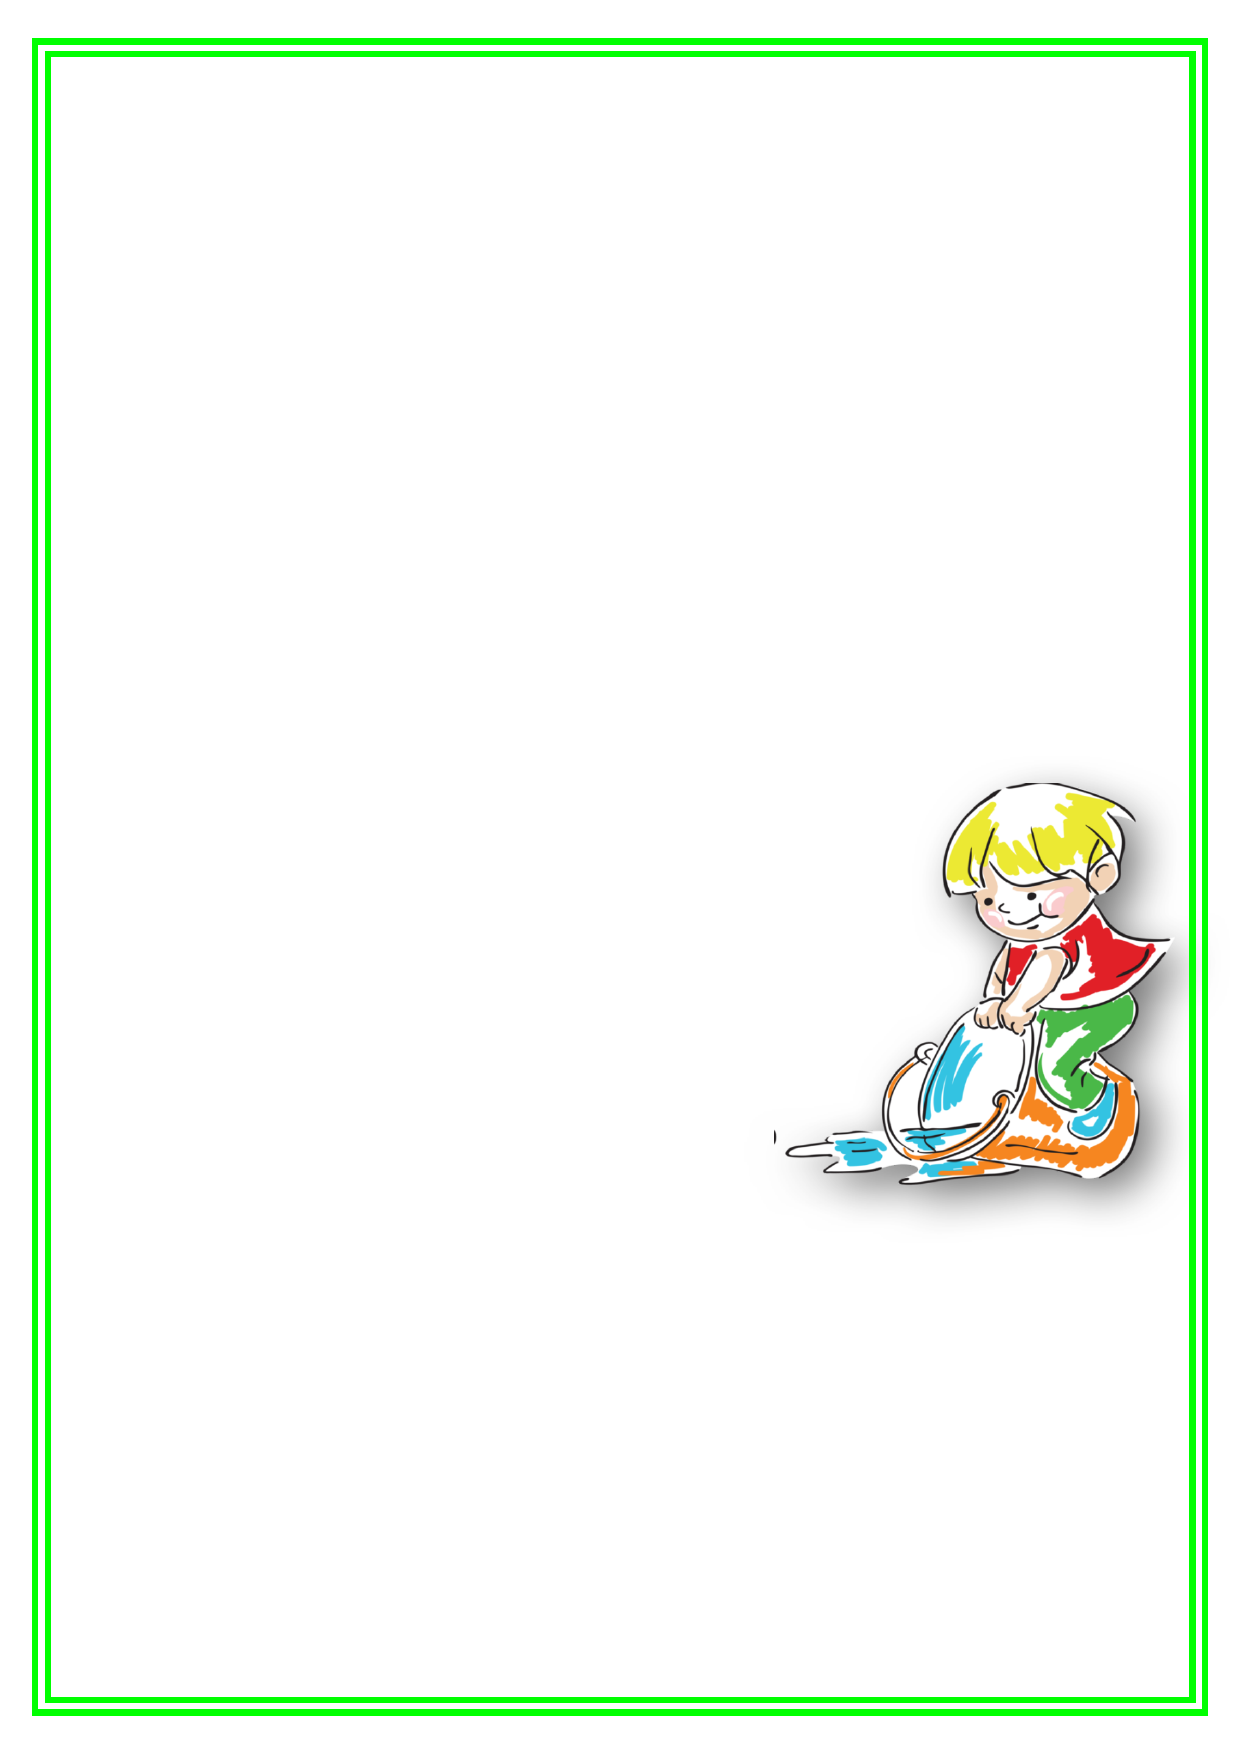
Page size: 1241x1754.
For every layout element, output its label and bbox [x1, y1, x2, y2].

picture [774, 783, 1175, 1213]
